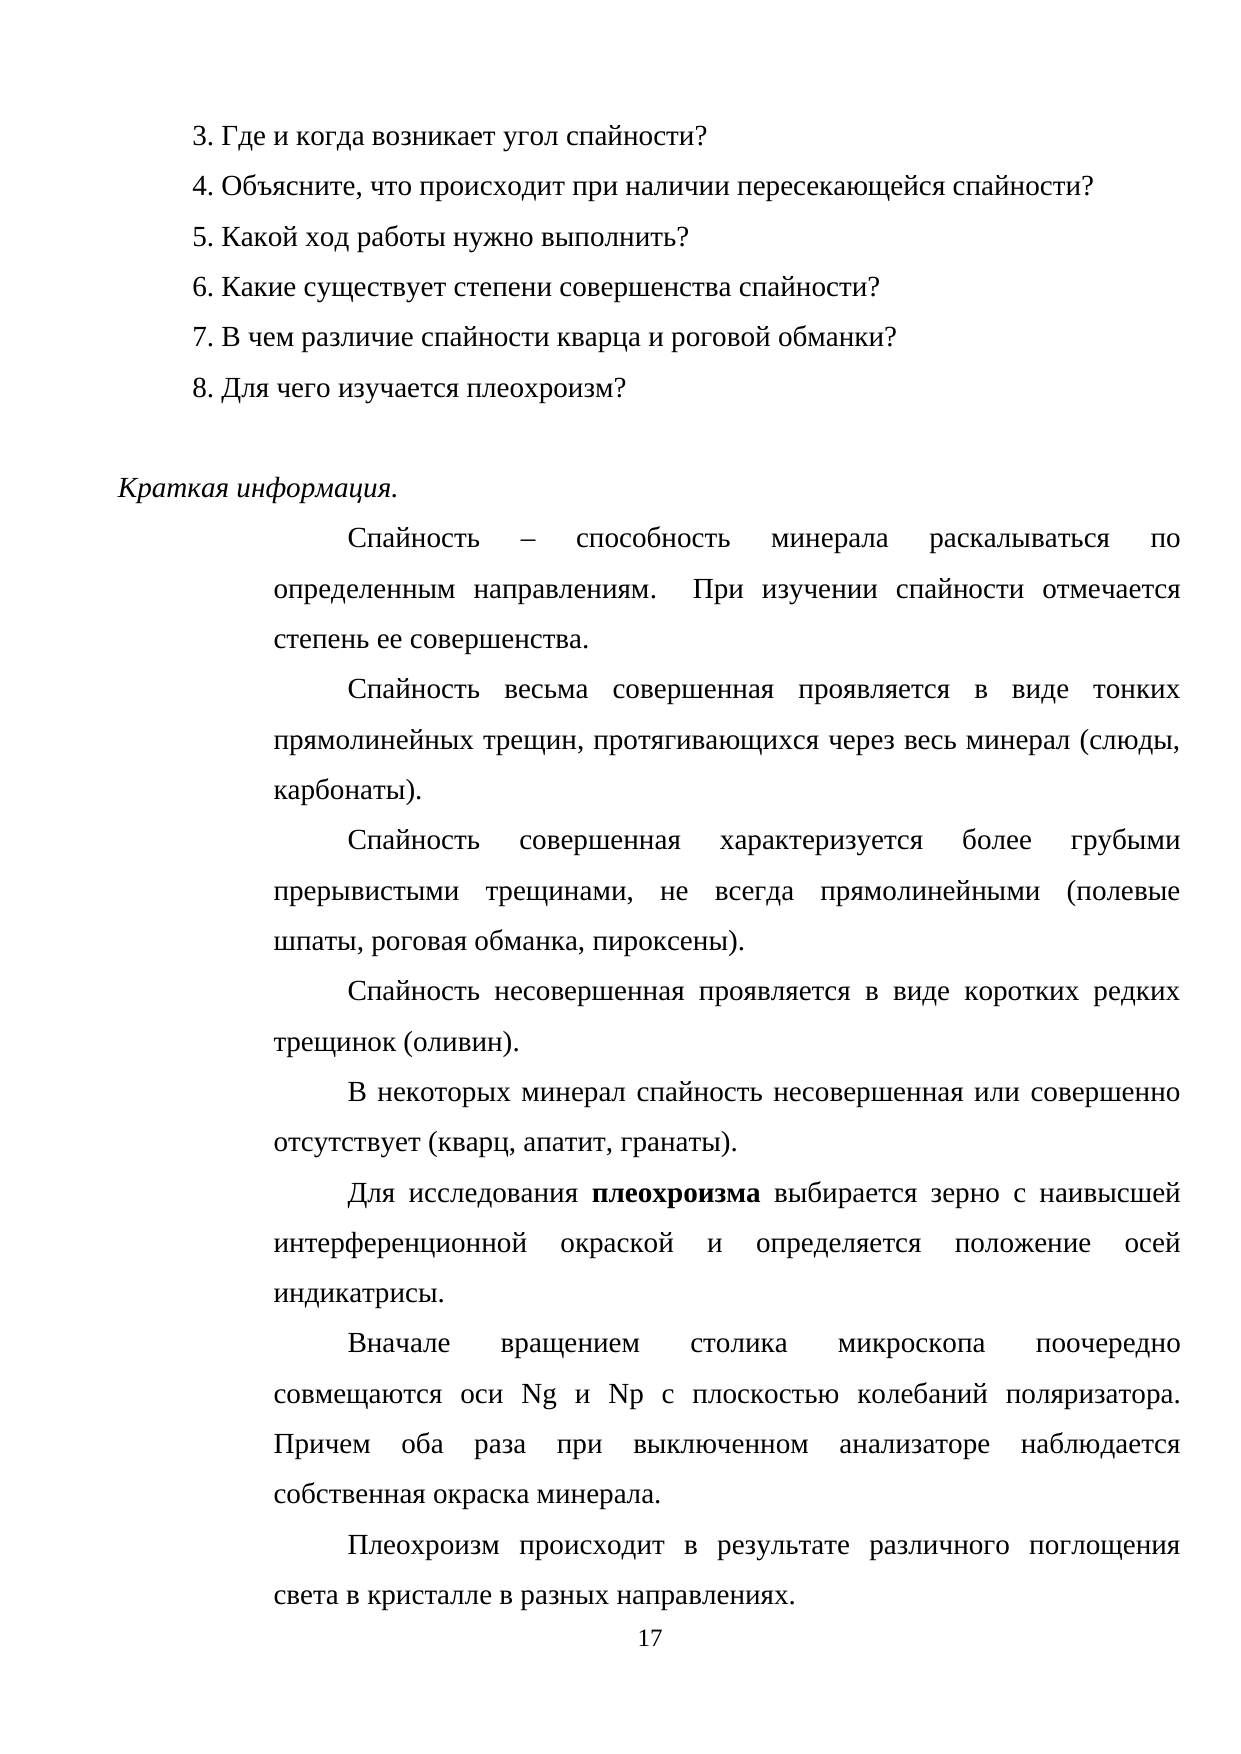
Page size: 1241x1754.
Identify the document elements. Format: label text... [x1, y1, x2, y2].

text Спайность – способность минерала раскалываться по определенным направлениям. При изучении спайности отмечается степень ее совершенства. [273, 521, 1181, 655]
text В некоторых минерал спайность несовершенная или совершенно отсутствует (кварц, апатит, гранаты). [273, 1074, 1181, 1158]
text Спайность совершенная характеризуется более грубыми прерывистыми трещинами, не всегда прямолинейными (полевые шпаты, роговая обманка, пироксены). [273, 822, 1181, 957]
text Спайность весьма совершенная проявляется в виде тонких прямолинейных трещин, протягивающихся через весь минерал (слюды, карбонаты). [273, 672, 1181, 806]
text Краткая информация. [118, 470, 1181, 504]
list Где и когда возникает угол спайности? [118, 118, 1181, 152]
list Для чего изучается плеохроизм? [118, 370, 1181, 403]
text Спайность несовершенная проявляется в виде коротких редких трещинок (оливин). [273, 973, 1181, 1057]
list Какой ход работы нужно выполнить? [118, 219, 1181, 252]
text Вначале вращением столика микроскопа поочередно совмещаются оси Ng и Np с плоскостью колебаний поляризатора. Причем оба раза при выключенном анализаторе наблюдается собственная окраска минерала. [273, 1326, 1181, 1510]
text Плеохроизм происходит в результате различного поглощения света в кристалле в разных направлениях. [273, 1527, 1181, 1611]
list В чем различие спайности кварца и роговой обманки? [118, 319, 1181, 353]
list Объясните, что происходит при наличии пересекающейся спайности? [118, 168, 1181, 202]
text Для исследования плеохроизма выбирается зерно с наивысшей интерференционной окраской и определяется положение осей индикатрисы. [273, 1175, 1181, 1309]
list Какие существует степени совершенства спайности? [118, 269, 1181, 303]
